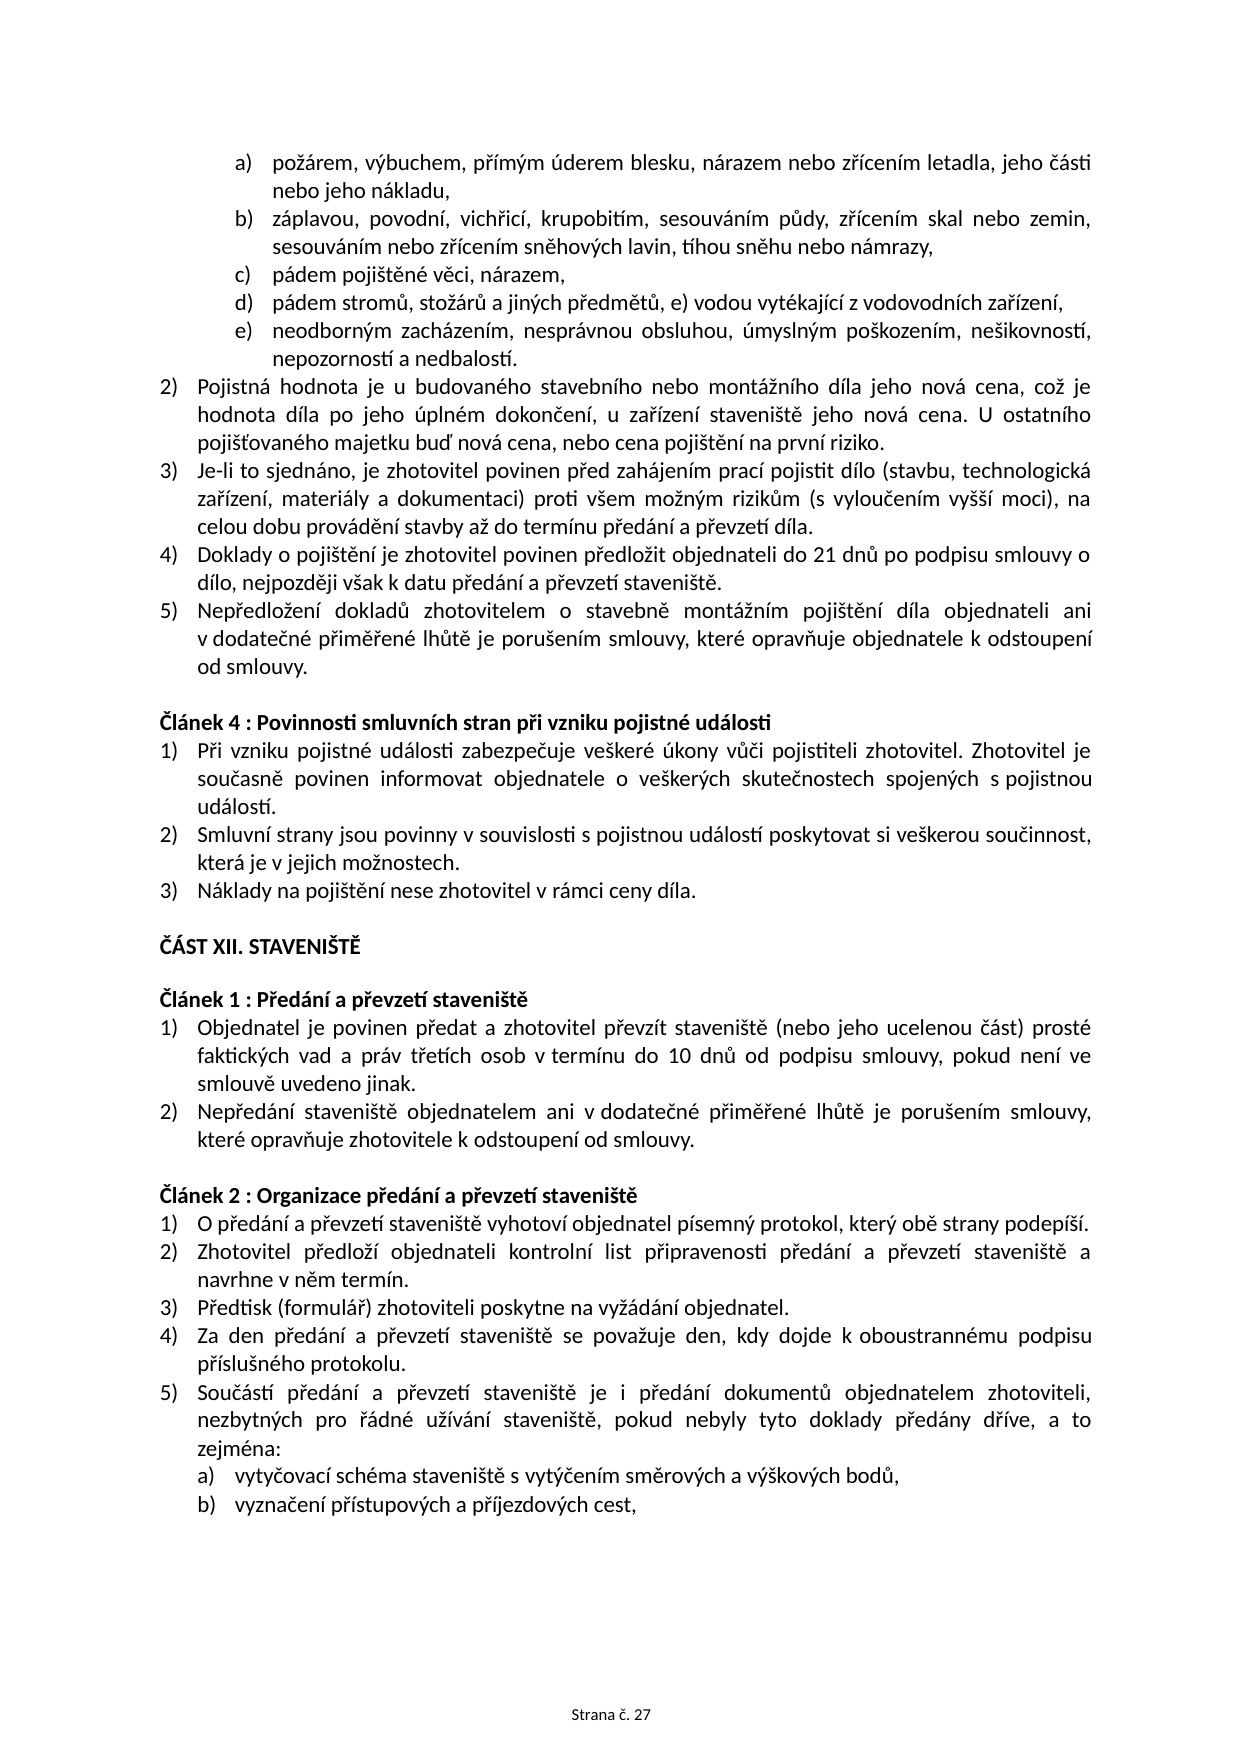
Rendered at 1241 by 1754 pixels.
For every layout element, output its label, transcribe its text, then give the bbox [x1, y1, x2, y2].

list záplavou, povodní, vichřicí, krupobitím, sesouváním půdy, zřícením skal nebo zemin, sesouváním nebo zřícením sněhových lavin, tíhou sněhu nebo námrazy, [234, 204, 1092, 260]
list Nepředložení dokladů zhotovitelem o stavebně montážním pojištění díla objednateli ani v dodatečné přiměřené lhůtě je porušením smlouvy, které opravňuje objednatele k odstoupení od smlouvy. [159, 596, 1092, 680]
list vyznačení přístupových a příjezdových cest, [197, 1490, 1092, 1518]
text ČÁST XII. STAVENIŠTĚ [159, 932, 1092, 960]
list pádem stromů, stožárů a jiných předmětů, e) vodou vytékající z vodovodních zařízení, [234, 288, 1092, 316]
list Objednatel je povinen předat a zhotovitel převzít staveniště (nebo jeho ucelenou část) prosté faktických vad a práv třetích osob v termínu do 10 dnů od podpisu smlouvy, pokud není ve smlouvě uvedeno jinak. [159, 1013, 1092, 1097]
list požárem, výbuchem, přímým úderem blesku, nárazem nebo zřícením letadla, jeho části nebo jeho nákladu, [234, 148, 1092, 204]
list Při vzniku pojistné události zabezpečuje veškeré úkony vůči pojistiteli zhotovitel. Zhotovitel je současně povinen informovat objednatele o veškerých skutečnostech spojených s pojistnou událostí. [159, 736, 1092, 820]
list Za den předání a převzetí staveniště se považuje den, kdy dojde k oboustrannému podpisu příslušného protokolu. [159, 1322, 1092, 1378]
text Článek 4 : Povinnosti smluvních stran při vzniku pojistné události [159, 708, 1092, 736]
list Předtisk (formulář) zhotoviteli poskytne na vyžádání objednatel. [159, 1293, 1092, 1322]
list O předání a převzetí staveniště vyhotoví objednatel písemný protokol, který obě strany podepíší. [159, 1209, 1092, 1237]
list Doklady o pojištění je zhotovitel povinen předložit objednateli do 21 dnů po podpisu smlouvy o dílo, nejpozději však k datu předání a převzetí staveniště. [159, 540, 1092, 596]
list Náklady na pojištění nese zhotovitel v rámci ceny díla. [159, 876, 1092, 904]
list Zhotovitel předloží objednateli kontrolní list připravenosti předání a převzetí staveniště a navrhne v něm termín. [159, 1237, 1092, 1293]
list Smluvní strany jsou povinny v souvislosti s pojistnou událostí poskytovat si veškerou součinnost, která je v jejich možnostech. [159, 820, 1092, 876]
list Součástí předání a převzetí staveniště je i předání dokumentů objednatelem zhotoviteli, nezbytných pro řádné užívání staveniště, pokud nebyly tyto doklady předány dříve, a to zejména: [159, 1378, 1092, 1462]
list Je-li to sjednáno, je zhotovitel povinen před zahájením prací pojistit dílo (stavbu, technologická zařízení, materiály a dokumentaci) proti všem možným rizikům (s vyloučením vyšší moci), na celou dobu provádění stavby až do termínu předání a převzetí díla. [159, 456, 1092, 540]
text Článek 1 : Předání a převzetí staveniště [159, 985, 1092, 1013]
list pádem pojištěné věci, nárazem, [234, 260, 1092, 288]
list Nepředání staveniště objednatelem ani v dodatečné přiměřené lhůtě je porušením smlouvy, které opravňuje zhotovitele k odstoupení od smlouvy. [159, 1097, 1092, 1153]
list neodborným zacházením, nesprávnou obsluhou, úmyslným poškozením, nešikovností, nepozorností a nedbalostí. [234, 316, 1092, 372]
list Pojistná hodnota je u budovaného stavebního nebo montážního díla jeho nová cena, což je hodnota díla po jeho úplném dokončení, u zařízení staveniště jeho nová cena. U ostatního pojišťovaného majetku buď nová cena, nebo cena pojištění na první riziko. [159, 372, 1092, 456]
list vytyčovací schéma staveniště s vytýčením směrových a výškových bodů, [197, 1462, 1092, 1490]
text Článek 2 : Organizace předání a převzetí staveniště [159, 1181, 1092, 1209]
